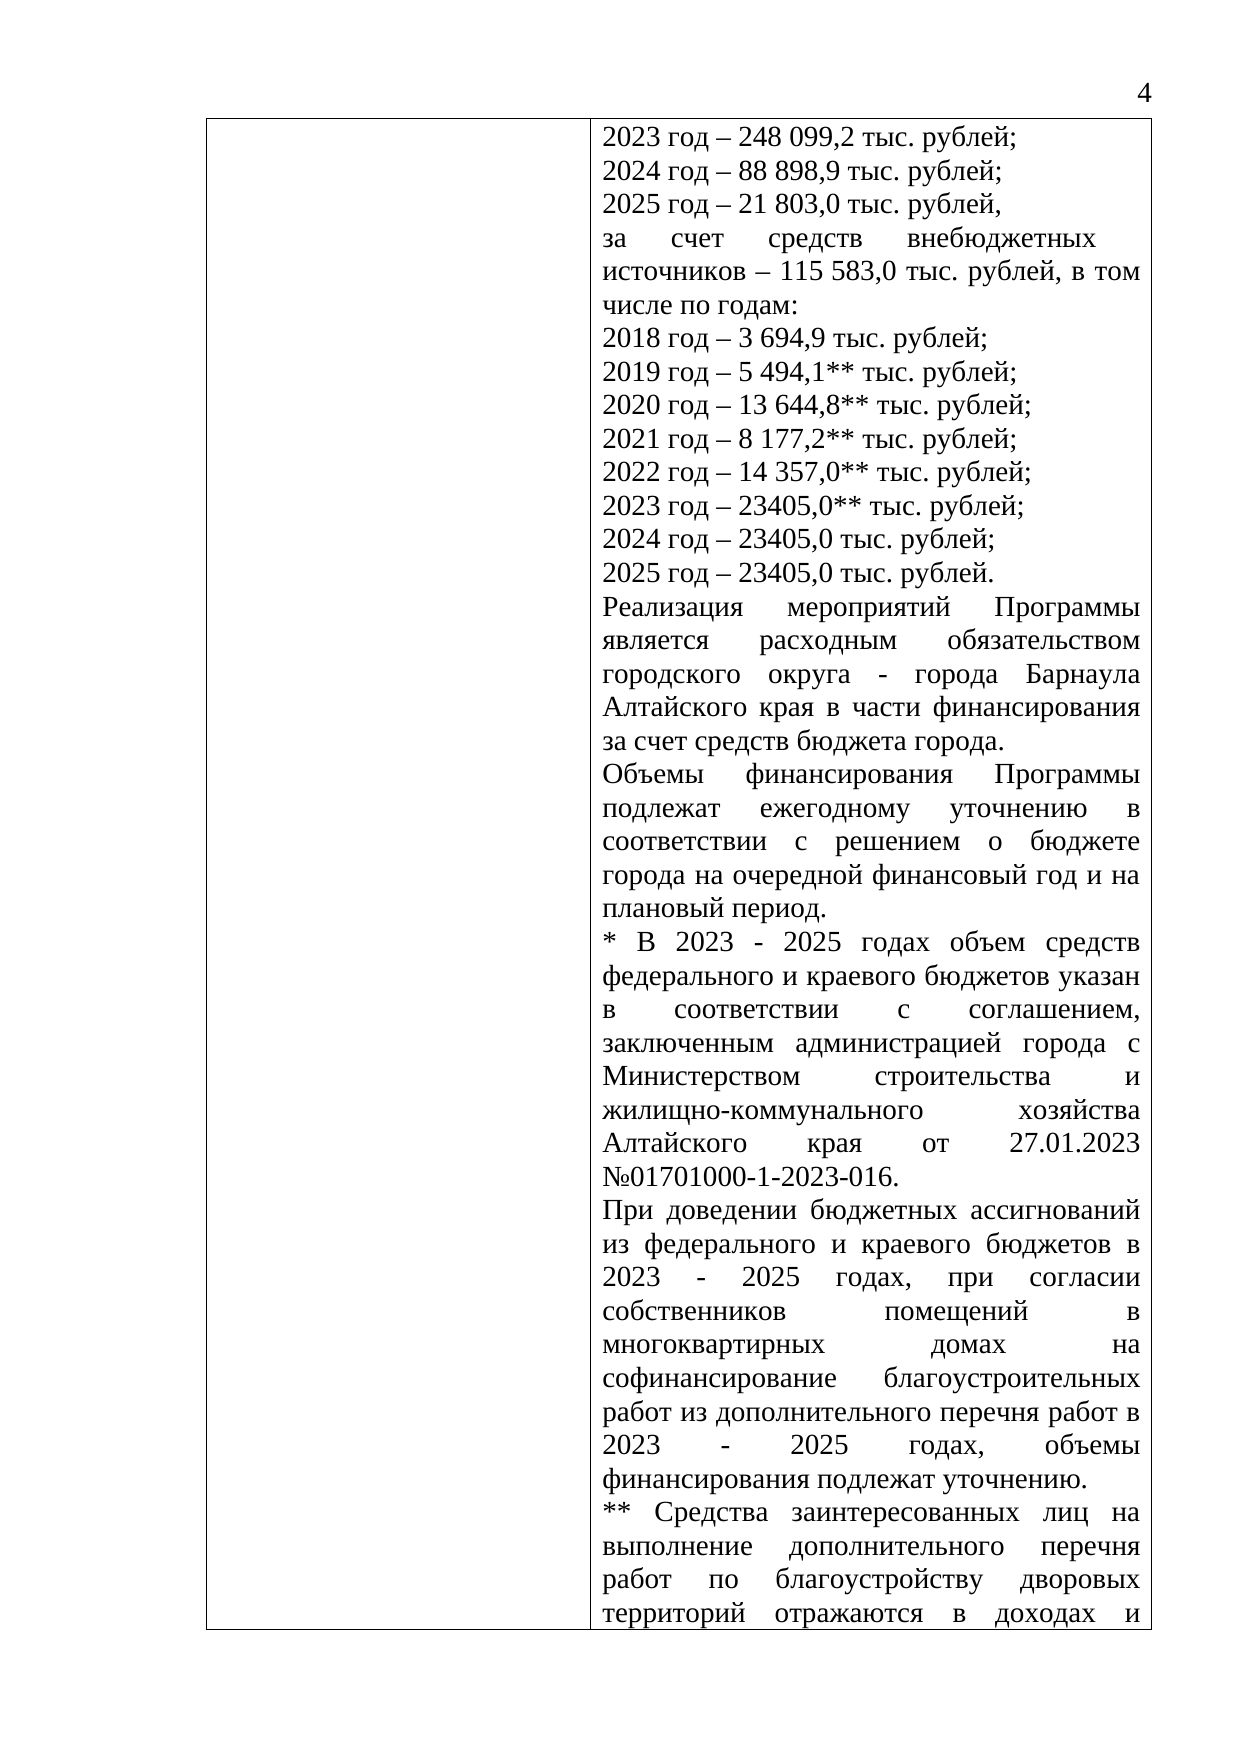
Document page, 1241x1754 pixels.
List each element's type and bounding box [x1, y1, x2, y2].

table_cell [591, 119, 1151, 1628]
table_cell [207, 119, 590, 1628]
